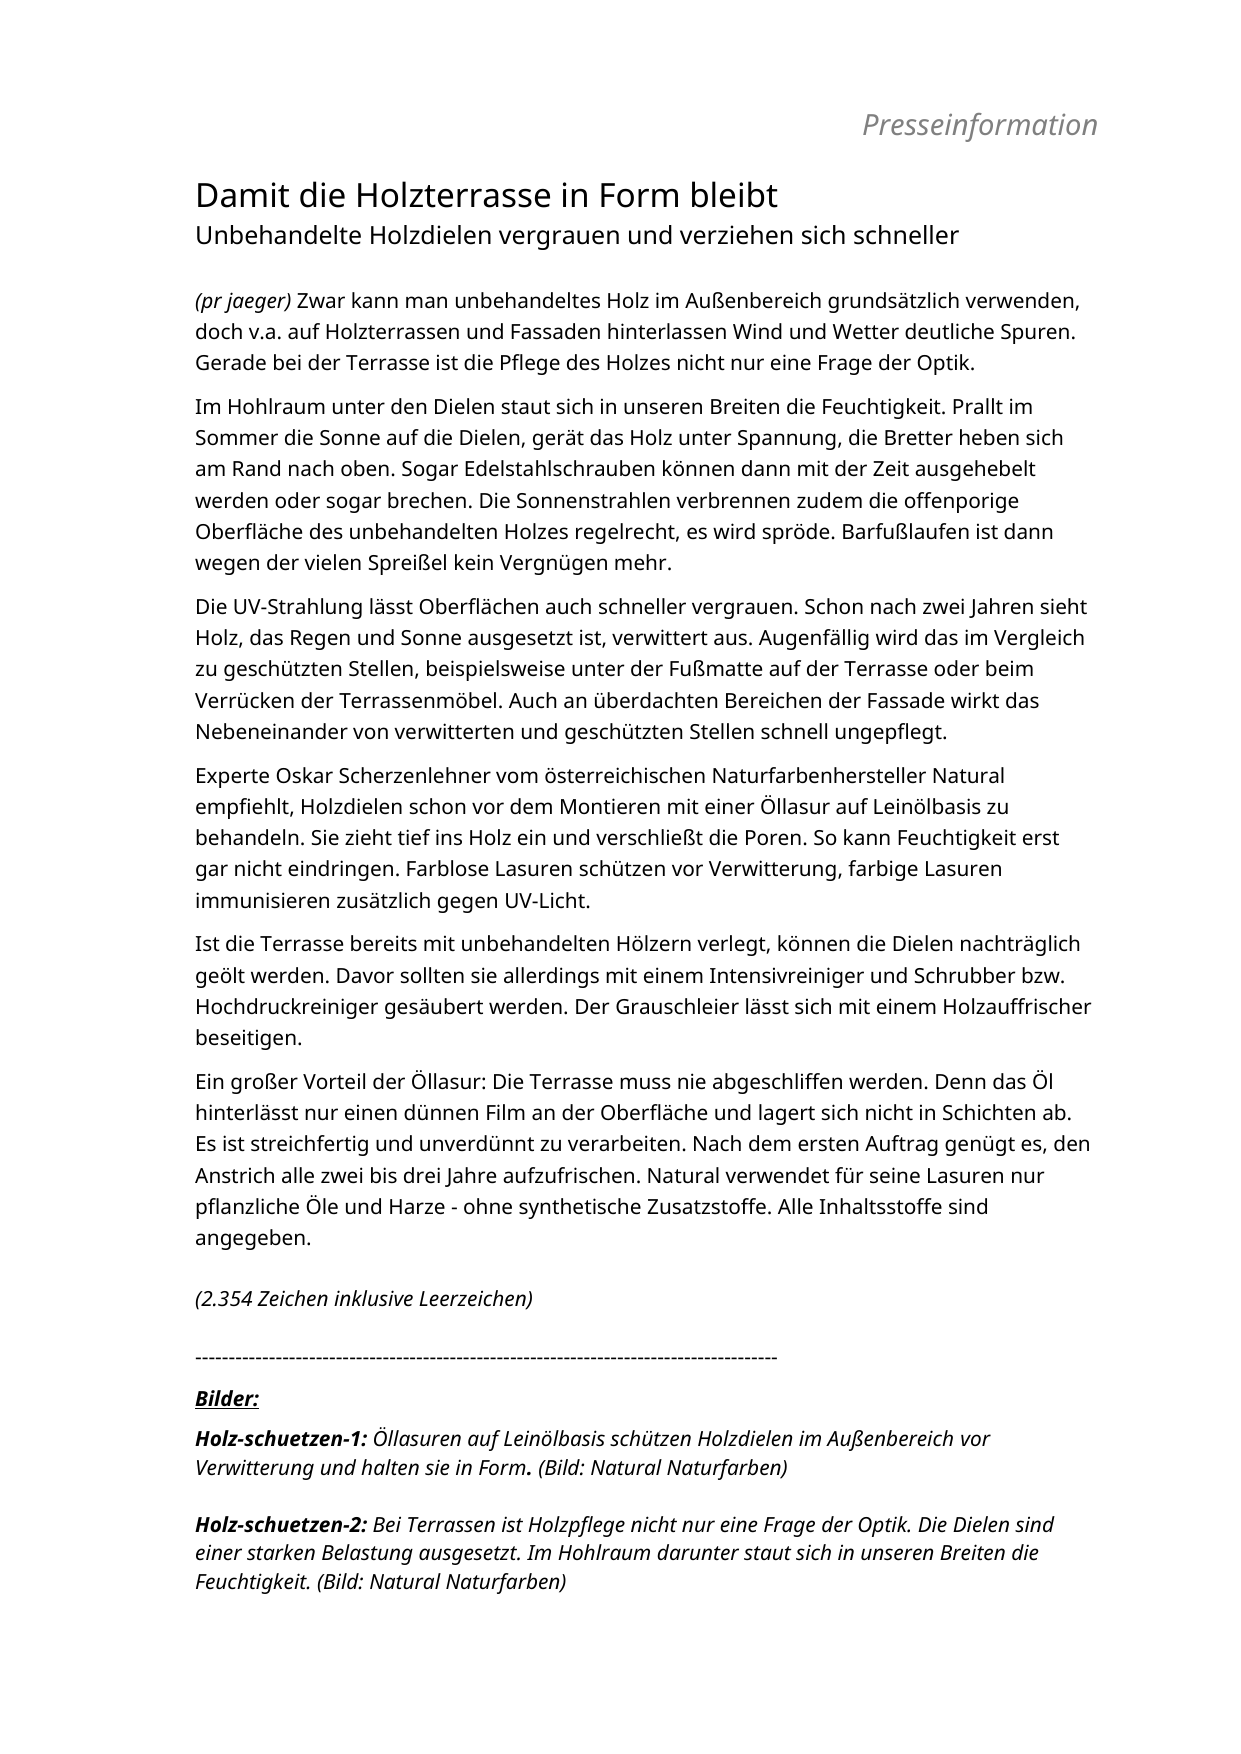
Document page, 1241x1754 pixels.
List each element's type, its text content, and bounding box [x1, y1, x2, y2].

text Bilder: [195, 1383, 1098, 1412]
text Unbehandelte Holzdielen vergrauen und verziehen sich schneller [195, 218, 1098, 252]
text Holz-schuetzen-1: Öllasuren auf Leinölbasis schützen Holzdielen im Außenbereich vor Verwitterung und halten sie in Form. (Bild: Natural Naturfarben) [195, 1424, 1098, 1481]
text Ein großer Vorteil der Öllasur: Die Terrasse muss nie abgeschliffen werden. Denn das Öl hinterlässt nur einen dünnen Film an der Oberfläche und lagert sich nicht in Schichten ab. Es ist streichfertig und unverdünnt zu verarbeiten. Nach dem ersten Auftrag genügt es, den Anstrich alle zwei bis drei Jahre aufzufrischen. Natural verwendet für seine Lasuren nur pflanzliche Öle und Harze - ohne synthetische Zusatzstoffe. Alle Inhaltsstoffe sind angegeben. [195, 1064, 1098, 1252]
text Die UV-Strahlung lässt Oberflächen auch schneller vergrauen. Schon nach zwei Jahren sieht Holz, das Regen und Sonne ausgesetzt ist, verwittert aus. Augenfällig wird das im Vergleich zu geschützten Stellen, beispielsweise unter der Fußmatte auf der Terrasse oder beim Verrücken der Terrassenmöbel. Auch an überdachten Bereichen der Fassade wirkt das Nebeneinander von verwitterten und geschützten Stellen schnell ungepflegt. [195, 589, 1098, 745]
text Ist die Terrasse bereits mit unbehandelten Hölzern verlegt, können die Dielen nachträglich geölt werden. Davor sollten sie allerdings mit einem Intensivreiniger und Schrubber bzw. Hochdruckreiniger gesäubert werden. Der Grauschleier lässt sich mit einem Holzauffrischer beseitigen. [195, 927, 1098, 1052]
text Damit die Holzterrasse in Form bleibt [195, 172, 1098, 218]
text (pr jaeger) Zwar kann man unbehandeltes Holz im Außenbereich grundsätzlich verwenden, doch v.a. auf Holzterrassen und Fassaden hinterlassen Wind und Wetter deutliche Spuren. Gerade bei der Terrasse ist die Pflege des Holzes nicht nur eine Frage der Optik. [195, 283, 1098, 377]
text Experte Oskar Scherzenlehner vom österreichischen Naturfarbenhersteller Natural empfiehlt, Holzdielen schon vor dem Montieren mit einer Öllasur auf Leinölbasis zu behandeln. Sie zieht tief ins Holz ein und verschließt die Poren. So kann Feuchtigkeit erst gar nicht eindringen. Farblose Lasuren schützen vor Verwitterung, farbige Lasuren immunisieren zusätzlich gegen UV-Licht. [195, 758, 1098, 914]
text (2.354 Zeichen inklusive Leerzeichen) [195, 1283, 1098, 1312]
text Im Hohlraum unter den Dielen staut sich in unseren Breiten die Feuchtigkeit. Prallt im Sommer die Sonne auf die Dielen, gerät das Holz unter Spannung, die Bretter heben sich am Rand nach oben. Sogar Edelstahlschrauben können dann mit der Zeit ausgehebelt werden oder sogar brechen. Die Sonnenstrahlen verbrennen zudem die offenporige Oberfläche des unbehandelten Holzes regelrecht, es wird spröde. Barfußlaufen ist dann wegen der vielen Spreißel kein Vergnügen mehr. [195, 389, 1098, 577]
text --------------------------------------------------------------------------------------- [195, 1341, 1098, 1370]
text Holz-schuetzen-2: Bei Terrassen ist Holzpflege nicht nur eine Frage der Optik. Die Dielen sind einer starken Belastung ausgesetzt. Im Hohlraum darunter staut sich in unseren Breiten die Feuchtigkeit. (Bild: Natural Naturfarben) [195, 1510, 1098, 1595]
